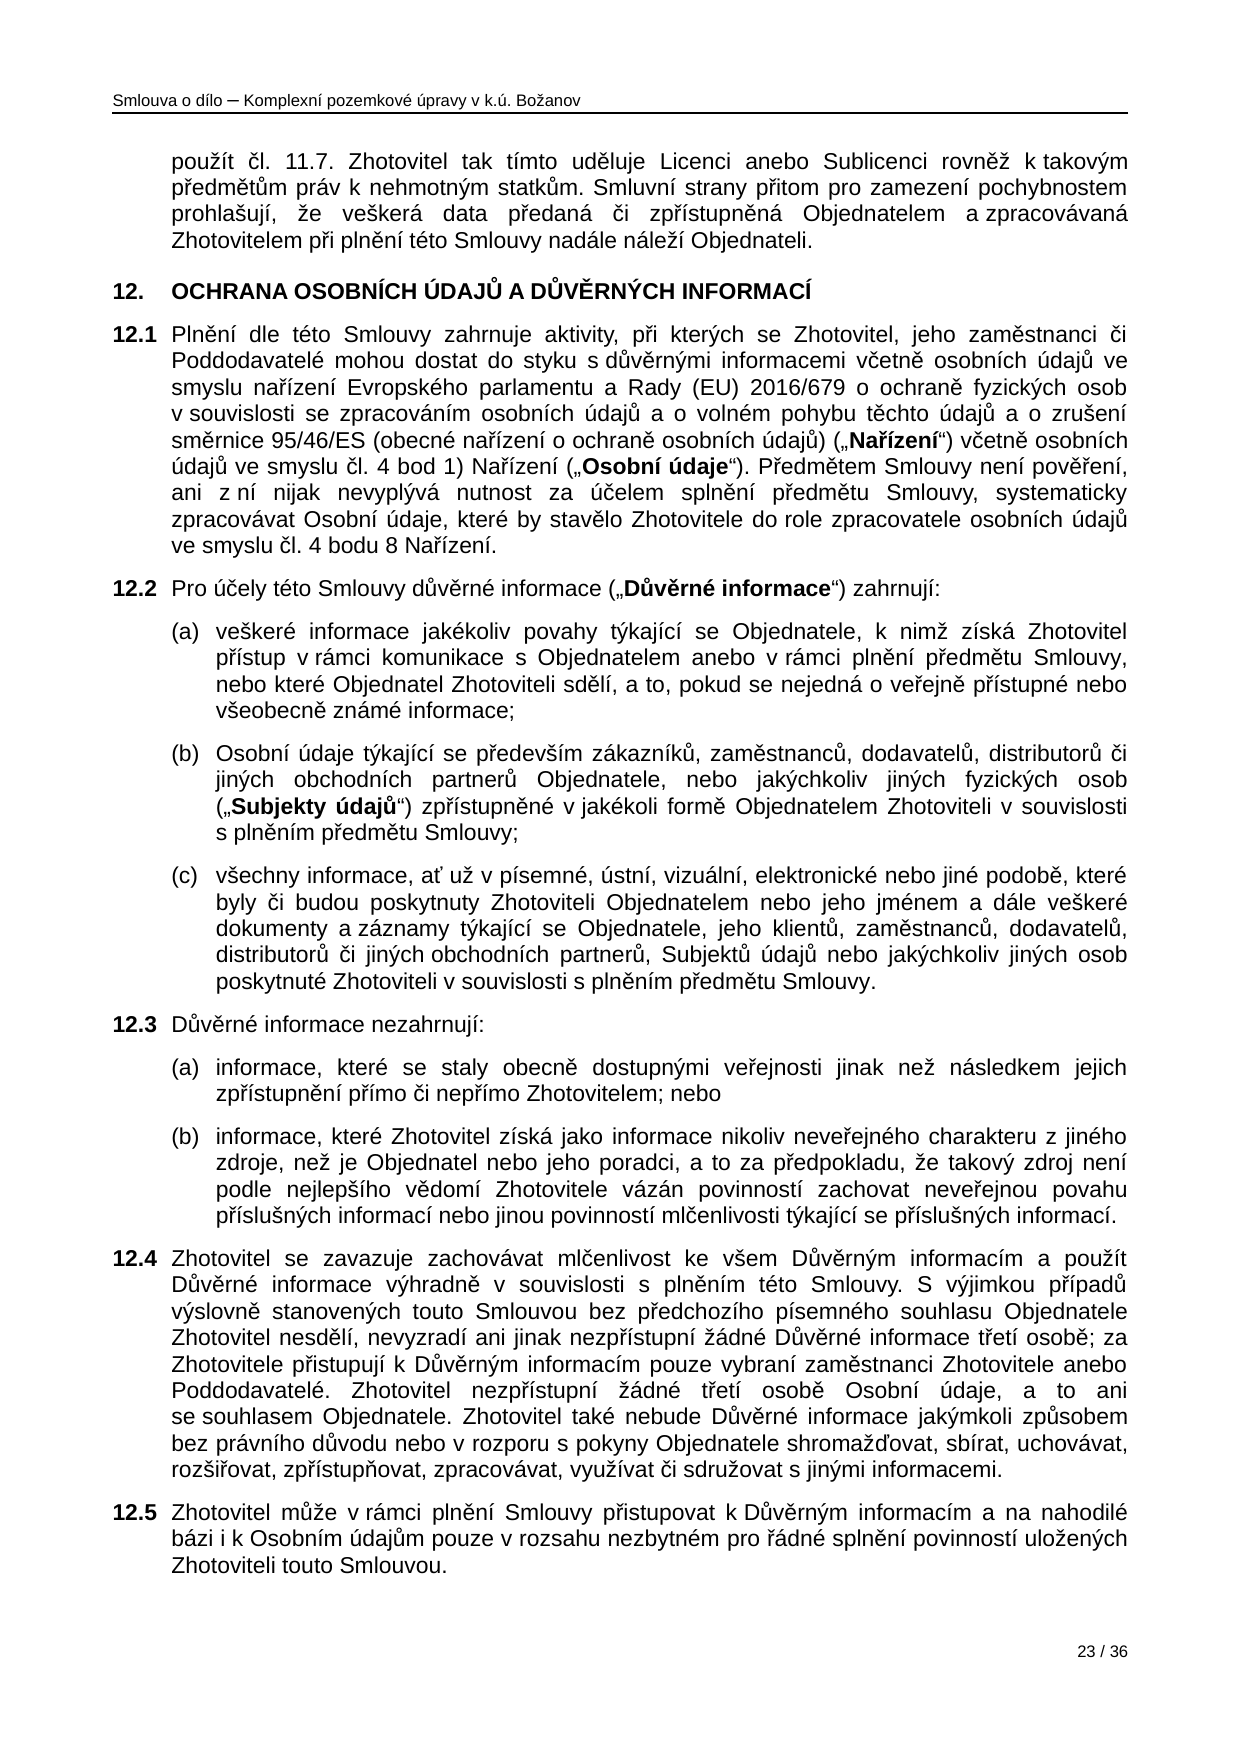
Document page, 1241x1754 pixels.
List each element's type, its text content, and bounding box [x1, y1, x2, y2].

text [112, 148, 1128, 253]
text Osobní údaje týkající se především zákazníků, zaměstnanců, dodavatelů, distributorů či jiných obchodních partnerů Objednatele, nebo jakýchkoliv jiných fyzických osob („Subjekty údajů“) zpřístupněné v jakékoli formě Objednatelem Zhotoviteli v souvislosti s plněním předmětu Smlouvy; [171, 740, 1128, 846]
text Pro účely této Smlouvy důvěrné informace („Důvěrné informace“) zahrnují: [112, 575, 1128, 601]
text Důvěrné informace nezahrnují: [112, 1011, 1128, 1037]
list informace, které se staly obecně dostupnými veřejnosti jinak než následkem jejich zpřístupnění přímo či nepřímo Zhotovitelem; nebo [171, 1054, 1128, 1106]
text Plnění dle této Smlouvy zahrnuje aktivity, při kterých se Zhotovitel, jeho zaměstnanci či Poddodavatelé mohou dostat do styku s důvěrnými informacemi včetně osobních údajů ve smyslu nařízení Evropského parlamentu a Rady (EU) 2016/679 o ochraně fyzických osob v souvislosti se zpracováním osobních údajů a o volném pohybu těchto údajů a o zrušení směrnice 95/46/ES (obecné nařízení o ochraně osobních údajů) („Nařízení“) včetně osobních údajů ve smyslu čl. 4 bod 1) Nařízení („Osobní údaje“). Předmětem Smlouvy není pověření, ani z ní nijak nevyplývá nutnost za účelem splnění předmětu Smlouvy, systematicky zpracovávat Osobní údaje, které by stavělo Zhotovitele do role zpracovatele osobních údajů ve smyslu čl. 4 bodu 8 Nařízení. [112, 321, 1128, 558]
list veškeré informace jakékoliv povahy týkající se Objednatele, k nimž získá Zhotovitel přístup v rámci komunikace s Objednatelem anebo v rámci plnění předmětu Smlouvy, nebo které Objednatel Zhotoviteli sdělí, a to, pokud se nejedná o veřejně přístupné nebo všeobecně známé informace; [171, 618, 1128, 723]
list informace, které Zhotovitel získá jako informace nikoliv neveřejného charakteru z jiného zdroje, než je Objednatel nebo jeho poradci, a to za předpokladu, že takový zdroj není podle nejlepšího vědomí Zhotovitele vázán povinností zachovat neveřejnou povahu příslušných informací nebo jinou povinností mlčenlivosti týkající se příslušných informací. [171, 1123, 1128, 1228]
text všechny informace, ať už v písemné, ústní, vizuální, elektronické nebo jiné podobě, které byly či budou poskytnuty Zhotoviteli Objednatelem nebo jeho jménem a dále veškeré dokumenty a záznamy týkající se Objednatele, jeho klientů, zaměstnanců, dodavatelů, distributorů či jiných obchodních partnerů, Subjektů údajů nebo jakýchkoliv jiných osob poskytnuté Zhotoviteli v souvislosti s plněním předmětu Smlouvy. [171, 862, 1128, 994]
text Zhotovitel se zavazuje zachovávat mlčenlivost ke všem Důvěrným informacím a použít Důvěrné informace výhradně v souvislosti s plněním této Smlouvy. S výjimkou případů výslovně stanovených touto Smlouvou bez předchozího písemného souhlasu Objednatele Zhotovitel nesdělí, nevyzradí ani jinak nezpřístupní žádné Důvěrné informace třetí osobě; za Zhotovitele přistupují k Důvěrným informacím pouze vybraní zaměstnanci Zhotovitele anebo Poddodavatelé. Zhotovitel nezpřístupní žádné třetí osobě Osobní údaje, a to ani se souhlasem Objednatele. Zhotovitel také nebude Důvěrné informace jakýmkoli způsobem bez právního důvodu nebo v rozporu s pokyny Objednatele shromažďovat, sbírat, uchovávat, rozšiřovat, zpřístupňovat, zpracovávat, využívat či sdružovat s jinými informacemi. [112, 1245, 1128, 1482]
text Ochrana osobních údajů a Důvěrných informací [112, 278, 1128, 304]
text Zhotovitel může v rámci plnění Smlouvy přistupovat k Důvěrným informacím a na nahodilé bázi i k Osobním údajům pouze v rozsahu nezbytném pro řádné splnění povinností uložených Zhotoviteli touto Smlouvou. [112, 1499, 1128, 1578]
